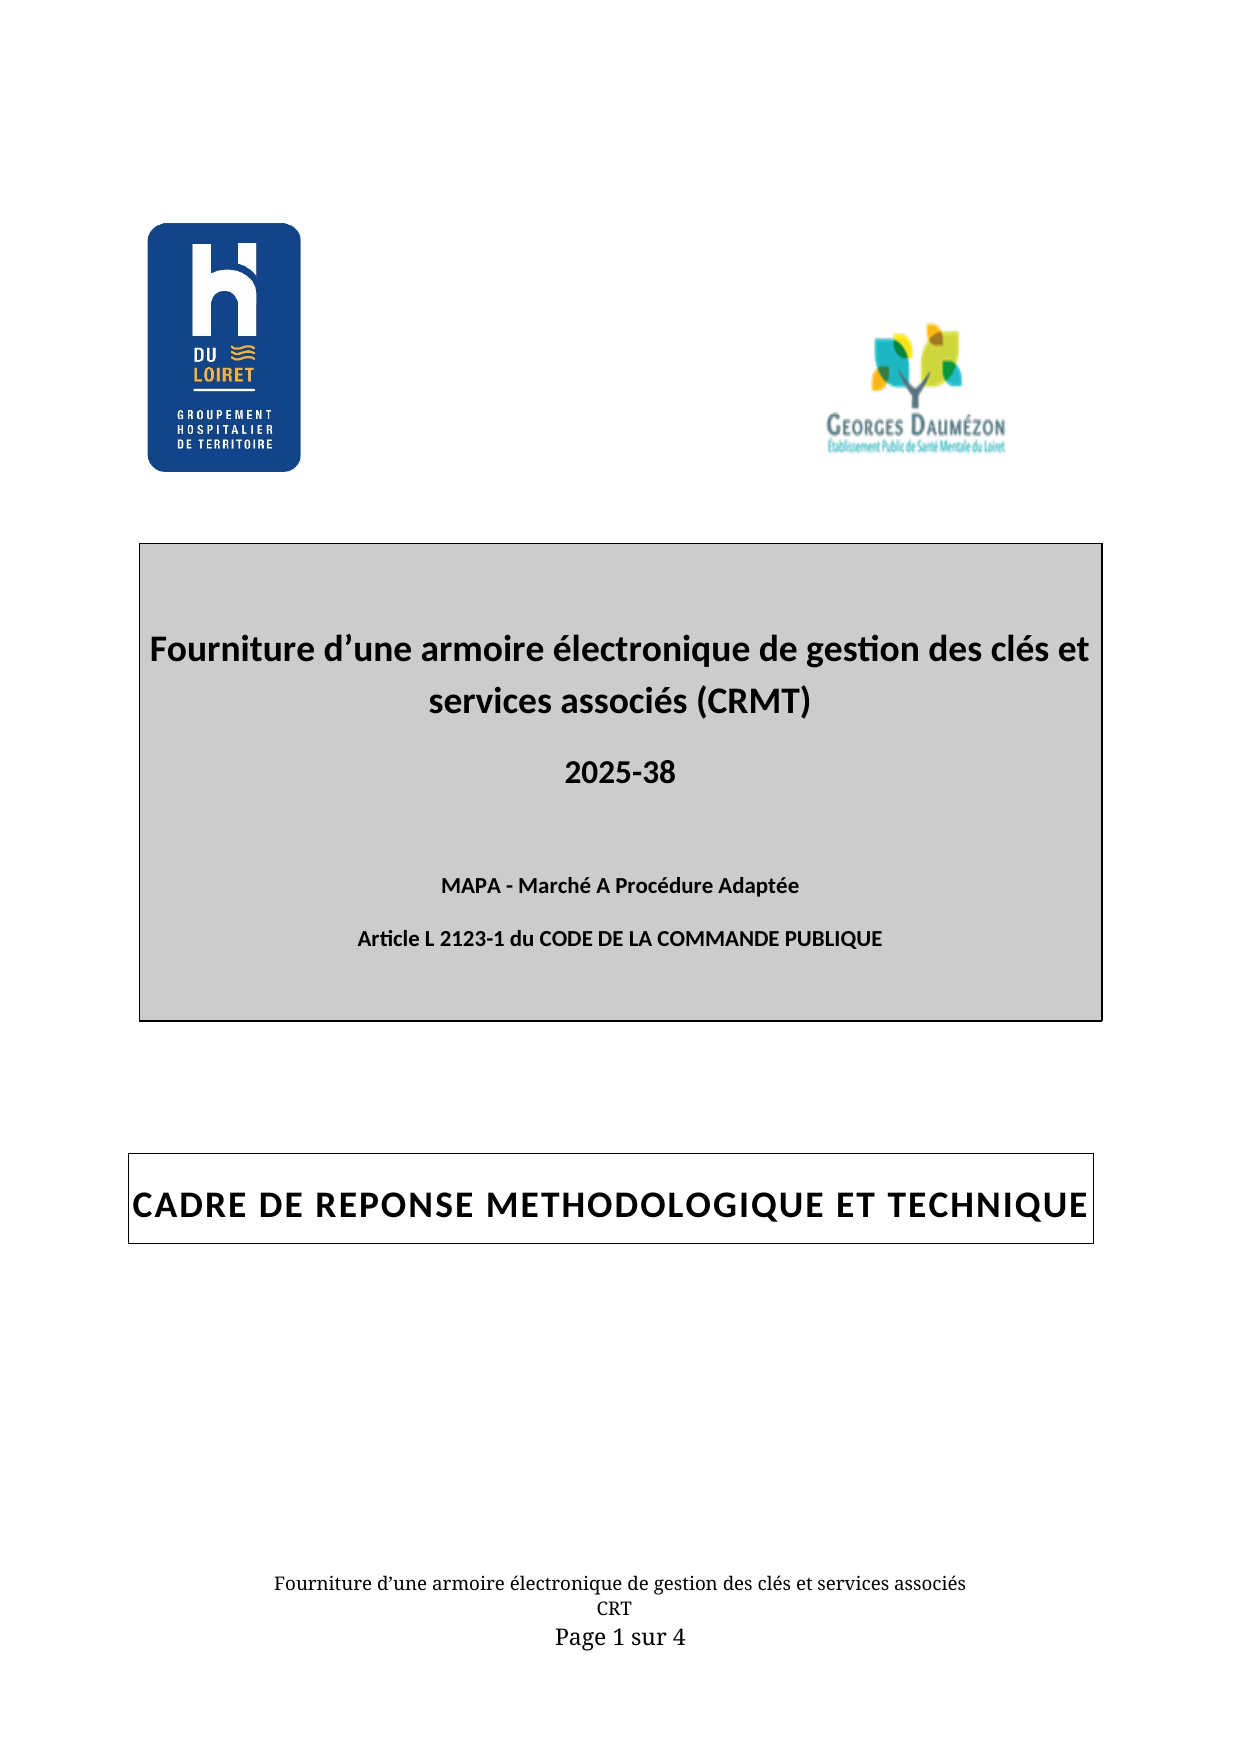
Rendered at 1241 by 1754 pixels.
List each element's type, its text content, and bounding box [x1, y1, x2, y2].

text CADRE DE REPONSE METHODOLOGIQUE ET TECHNIQUE [129, 1154, 1093, 1243]
text 2025-38 [140, 721, 1101, 789]
text Fourniture d’une armoire électronique de gestion des clés et services associés (CRMT) [140, 595, 1101, 721]
picture [147, 223, 301, 472]
text Article L 2123-1 du CODE DE LA COMMANDE PUBLIQUE [140, 895, 1101, 948]
picture [811, 298, 1021, 472]
text MAPA - Marché A Procédure Adaptée [140, 842, 1101, 895]
